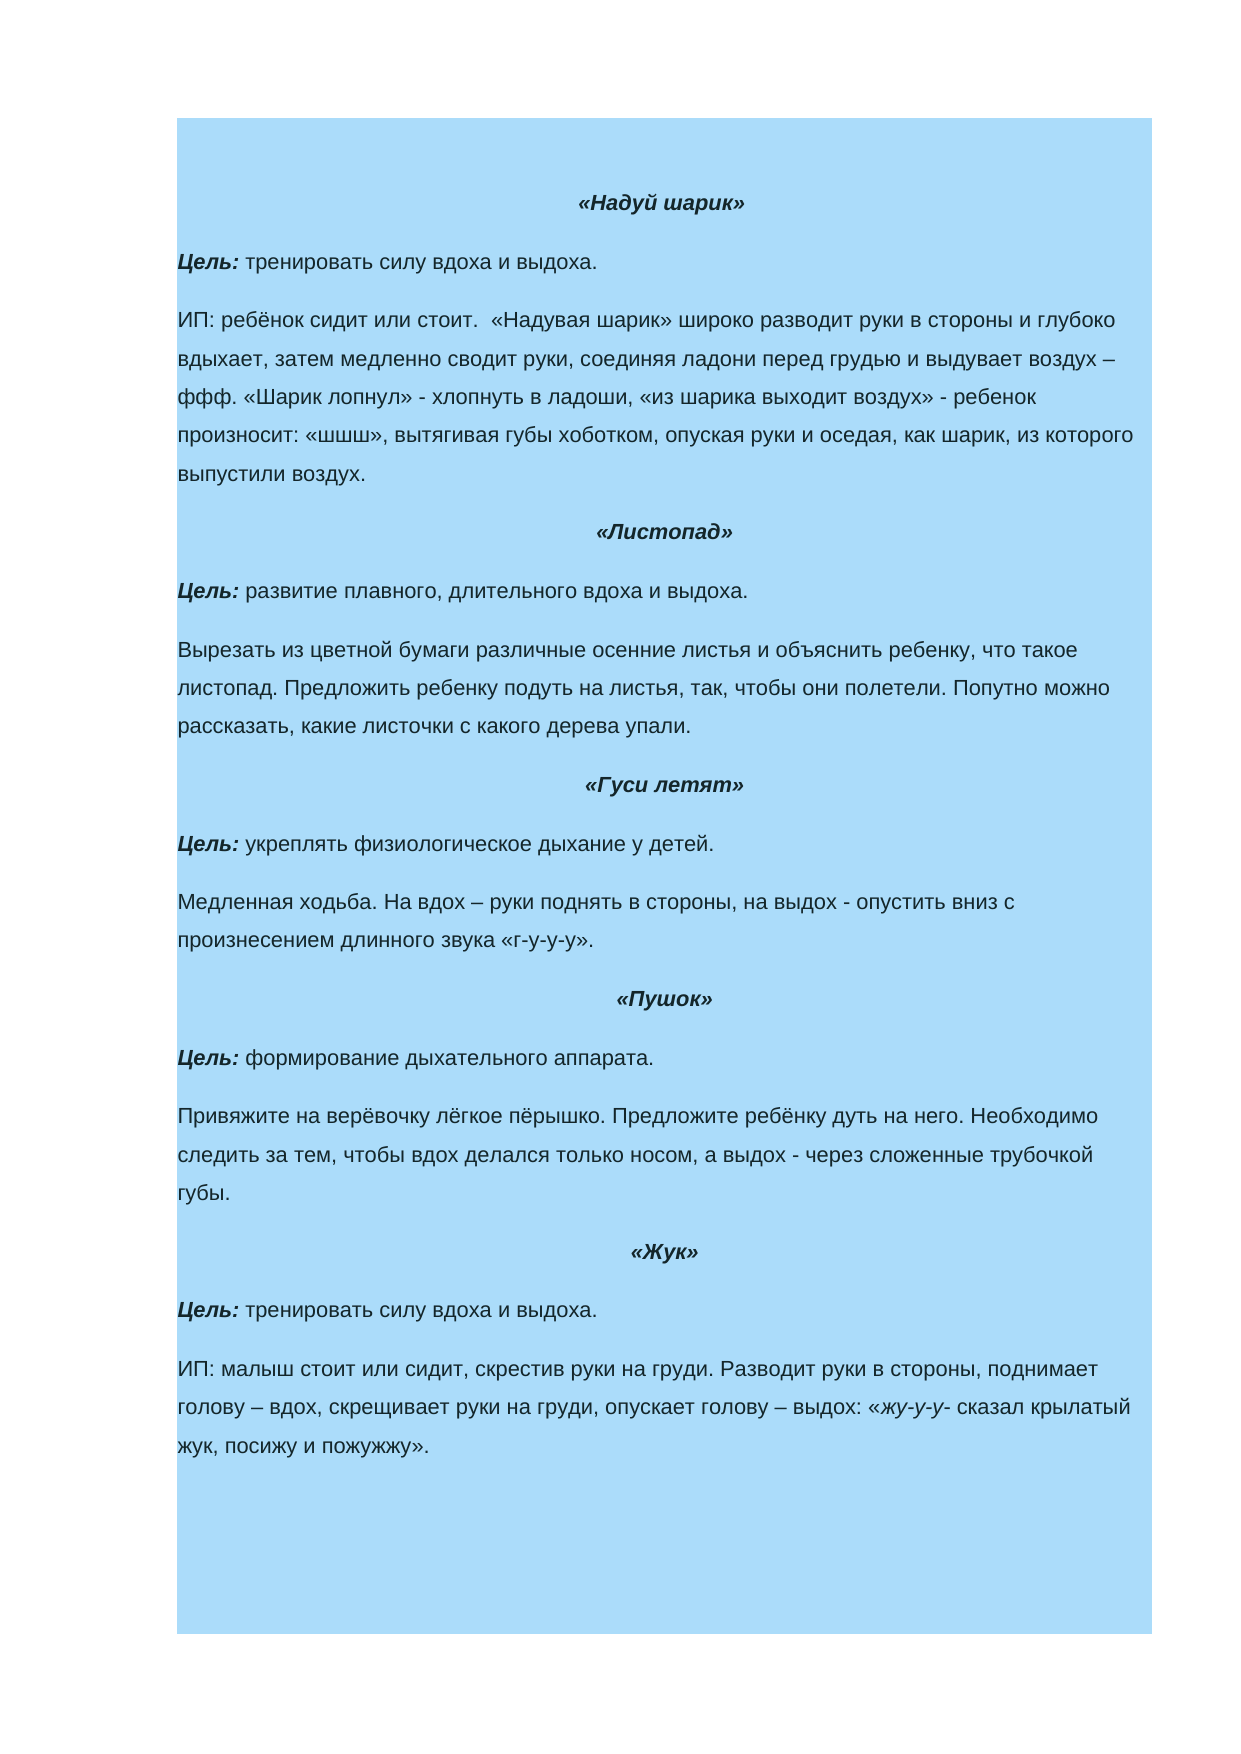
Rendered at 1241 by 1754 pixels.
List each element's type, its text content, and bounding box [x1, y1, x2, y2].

text Цель: развитие плавного, длительного вдоха и выдоха. [177, 565, 1152, 603]
text «Пушок» [177, 973, 1152, 1011]
text Вырезать из цветной бумаги различные осенние листья и объяснить ребенку, что такое листопад. Предложить ребенку подуть на листья, так, чтобы они полетели. Попутно можно рассказать, какие листочки с какого дерева упали. [177, 623, 1152, 738]
text ИП: малыш стоит или сидит, скрестив руки на груди. Разводит руки в стороны, поднимает голову – вдох, скрещивает руки на груди, опускает голову – выдох: «жу-у-у- сказал крылатый жук, посижу и пожужжу». [177, 1343, 1152, 1458]
text «Жук» [177, 1226, 1152, 1264]
text Медленная ходьба. На вдох – руки поднять в стороны, на выдох - опустить вниз с произнесением длинного звука «г-у-у-у». [177, 876, 1152, 953]
text «Гуси летят» [177, 759, 1152, 797]
text ИП: ребёнок сидит или стоит. «Надувая шарик» широко разводит руки в стороны и глубоко вдыхает, затем медленно сводит руки, соединяя ладони перед грудью и выдувает воздух – ффф. «Шарик лопнул» - хлопнуть в ладоши, «из шарика выходит воздух» - ребенок произносит: «шшш», вытягивая губы хоботком, опуская руки и оседая, как шарик, из которого выпустили воздух. [177, 294, 1152, 486]
text «Надуй шарик» [177, 177, 1152, 215]
text Цель: формирование дыхательного аппарата. [177, 1032, 1152, 1070]
text Цель: тренировать силу вдоха и выдоха. [177, 1284, 1152, 1322]
text Привяжите на верёвочку лёгкое пёрышко. Предложите ребёнку дуть на него. Необходимо следить за тем, чтобы вдох делался только носом, а выдох - через сложенные трубочкой губы. [177, 1090, 1152, 1205]
text Цель: тренировать силу вдоха и выдоха. [177, 235, 1152, 274]
text «Листопад» [177, 506, 1152, 544]
text Цель: укреплять физиологическое дыхание у детей. [177, 817, 1152, 856]
